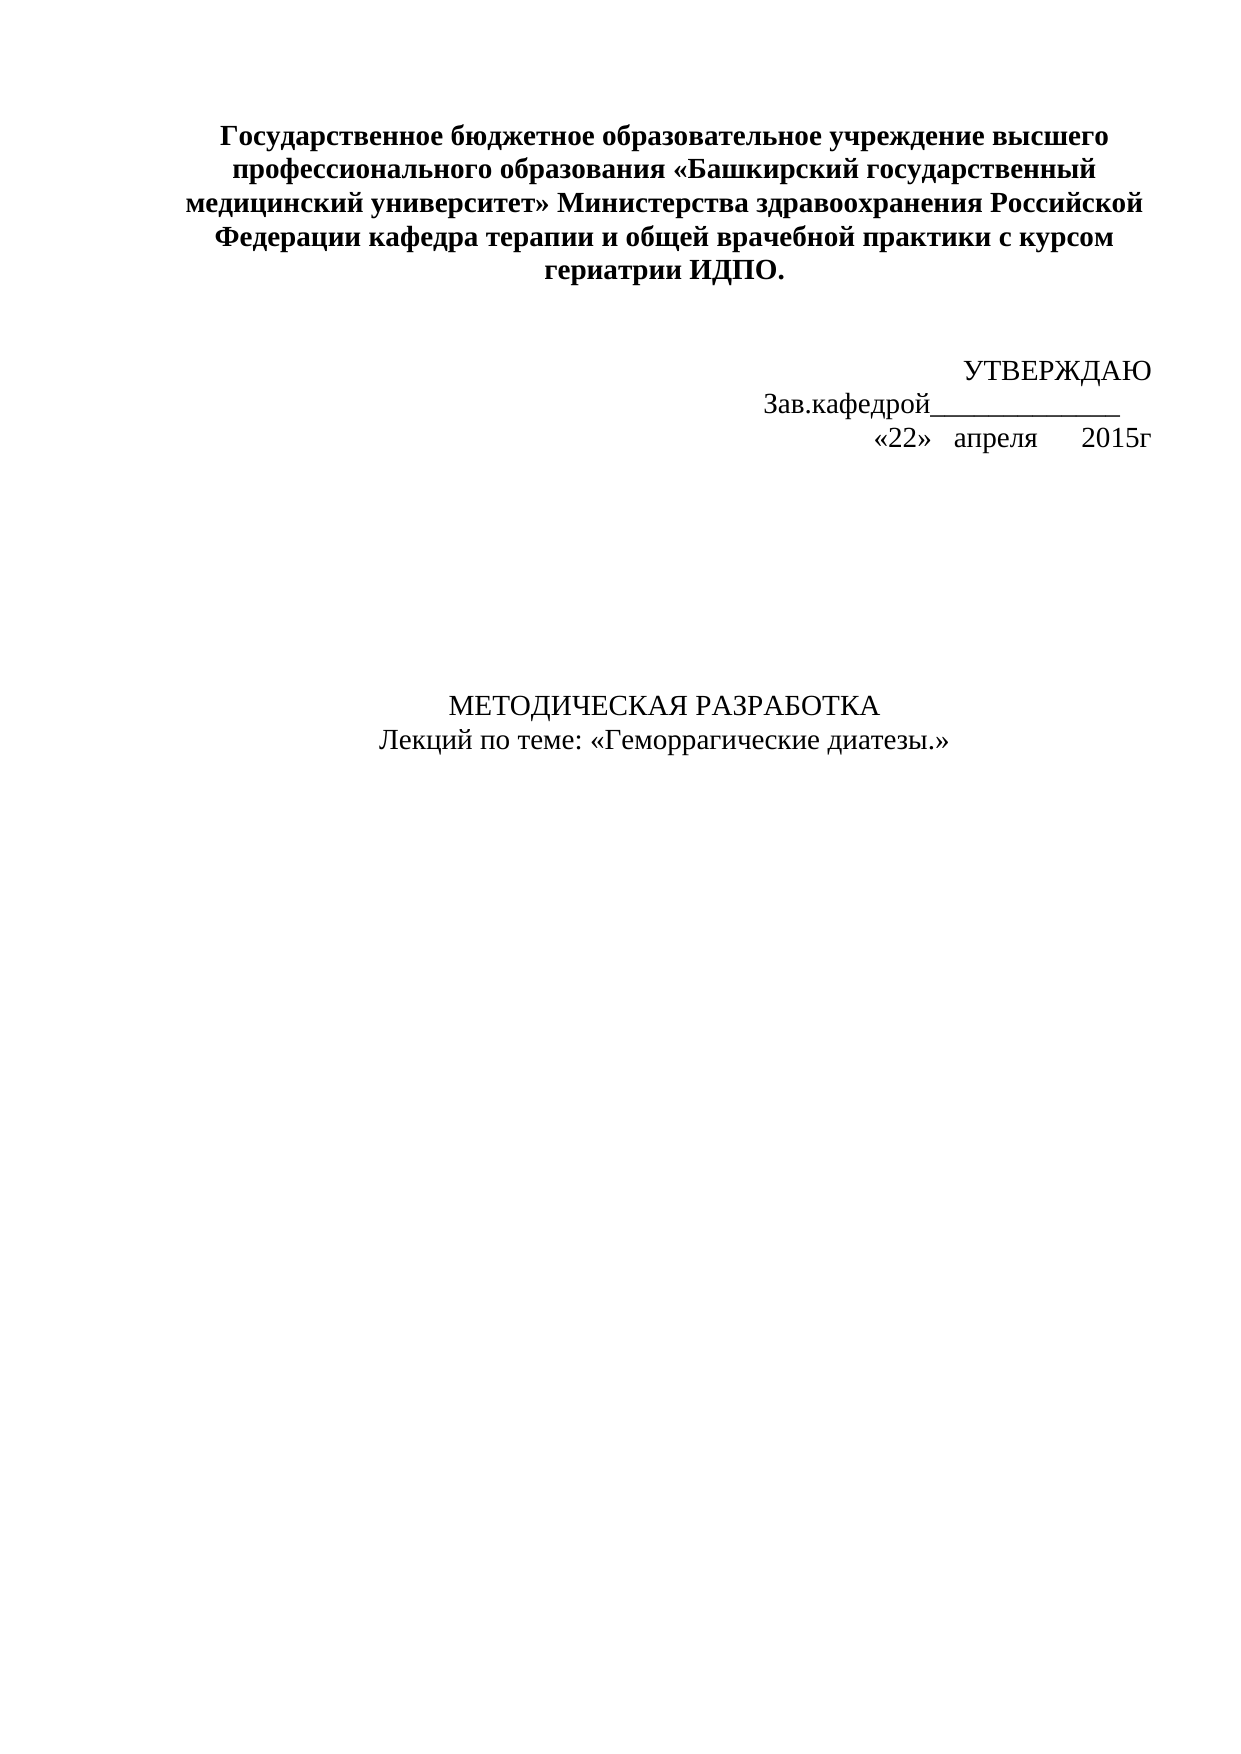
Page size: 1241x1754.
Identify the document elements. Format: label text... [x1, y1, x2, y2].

text Зав.кафедрой_____________ [177, 386, 1152, 420]
text УТВЕРЖДАЮ [177, 353, 1152, 386]
text «22» апреля 2015г [177, 420, 1152, 453]
text МЕТОДИЧЕСКАЯ РАЗРАБОТКА [177, 688, 1152, 722]
text Государственное бюджетное образовательное учреждение высшего профессионального образования «Башкирский государственный медицинский университет» Министерства здравоохранения Российской Федерации кафедра терапии и общей врачебной практики с курсом гериатрии ИДПО. [177, 118, 1152, 286]
text Лекций по теме: «Геморрагические диатезы.» [177, 722, 1152, 755]
